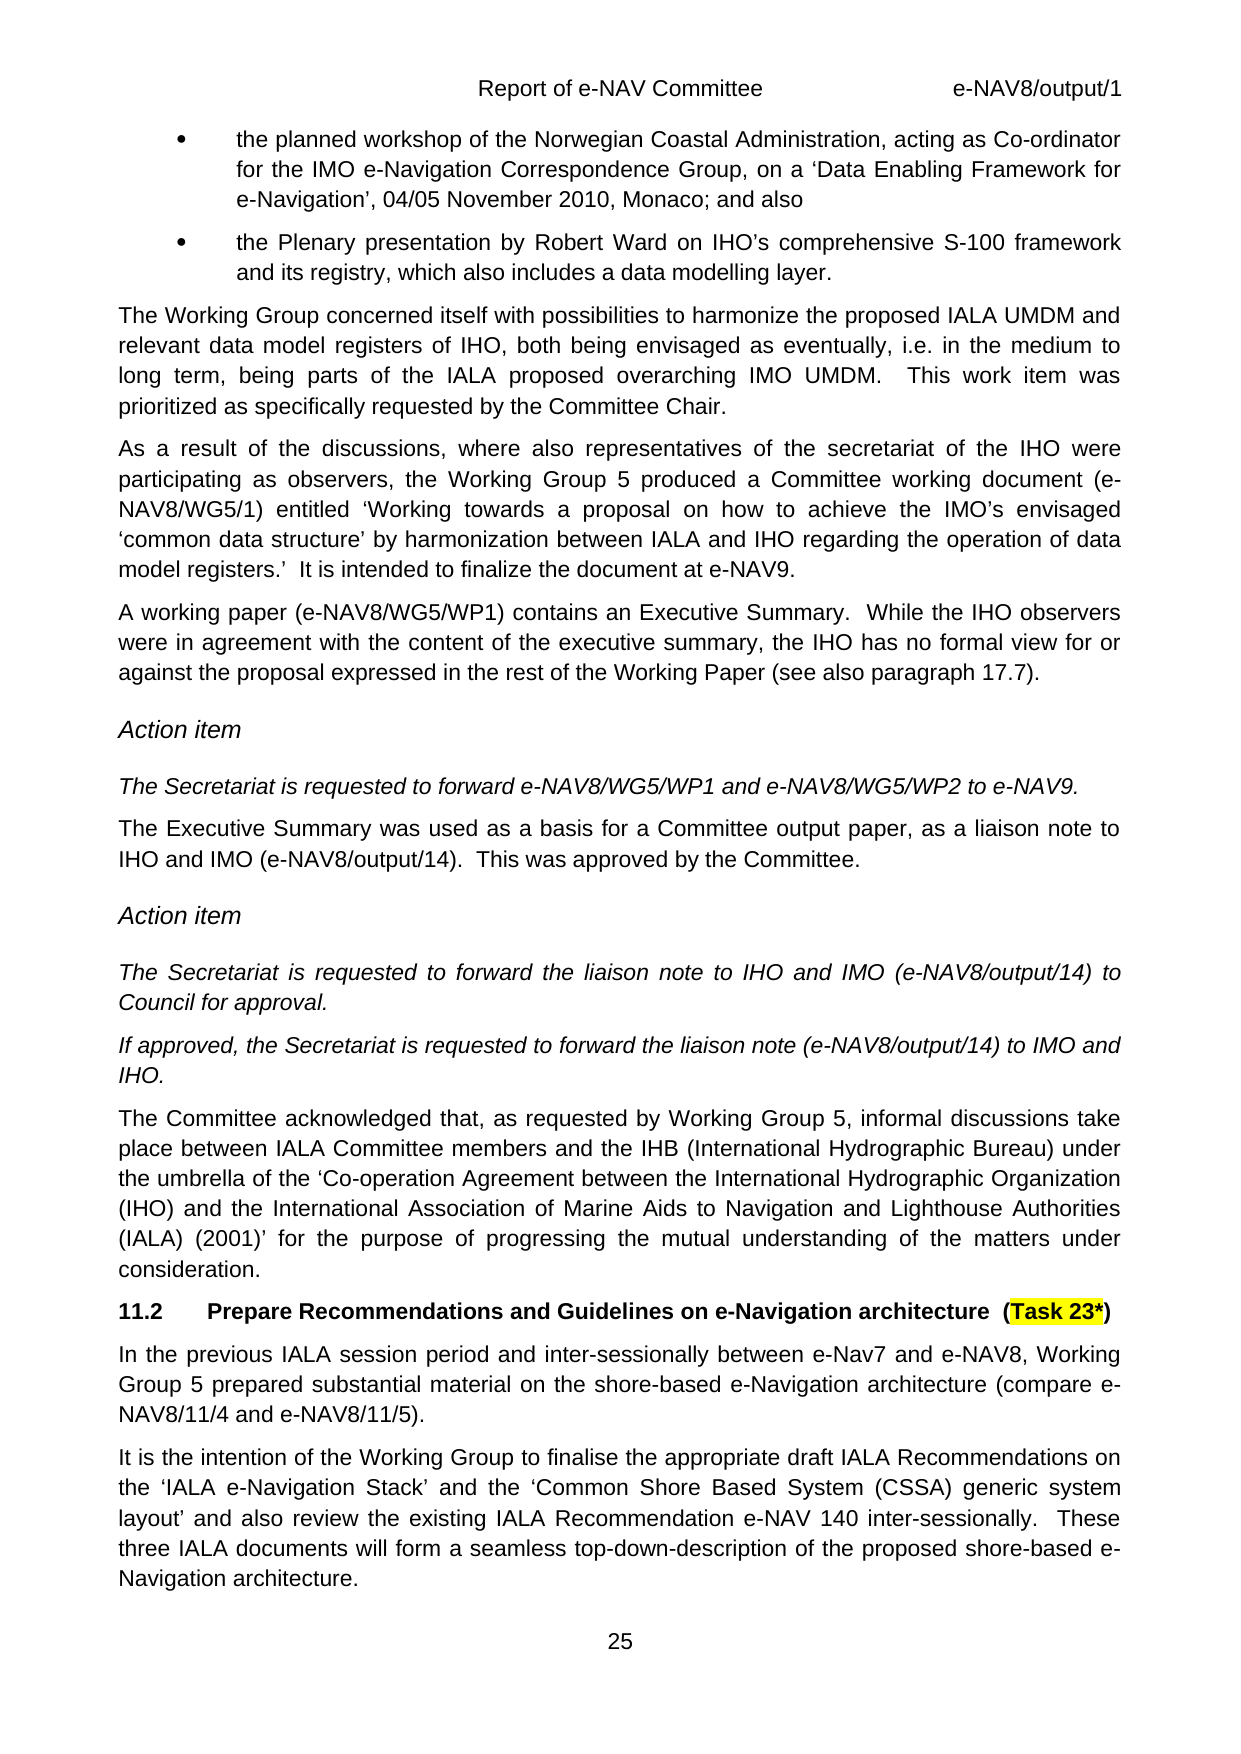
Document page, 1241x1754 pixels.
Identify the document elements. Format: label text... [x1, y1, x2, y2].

text The Working Group concerned itself with possibilities to harmonize the proposed IALA UMDM and relevant data model registers of IHO, both being envisaged as eventually, i.e. in the medium to long term, being parts of the IALA proposed overarching IMO UMDM. This work item was prioritized as specifically requested by the Committee Chair. [118, 302, 1122, 419]
text Action item [118, 901, 1122, 929]
text In the previous IALA session period and inter-sessionally between e-Nav7 and e-NAV8, Working Group 5 prepared substantial material on the shore-based e-Navigation architecture (compare e-NAV8/11/4 and e-NAV8/11/5). [118, 1341, 1122, 1428]
text The Secretariat is requested to forward the liaison note to IHO and IMO (e-NAV8/output/14) to Council for approval. [118, 959, 1122, 1015]
text The Executive Summary was used as a basis for a Committee output paper, as a liaison note to IHO and IMO (e-NAV8/output/14). This was approved by the Committee. [118, 815, 1122, 872]
text It is the intention of the Working Group to finalise the appropriate draft IALA Recommendations on the ‘IALA e-Navigation Stack’ and the ‘Common Shore Based System (CSSA) generic system layout’ and also review the existing IALA Recommendation e-NAV 140 inter-sessionally. These three IALA documents will form a seamless top-down-description of the proposed shore-based e-Navigation architecture. [118, 1444, 1122, 1591]
text the planned workshop of the Norwegian Coastal Administration, acting as Co-ordinator for the IMO e-Navigation Correspondence Group, on a ‘Data Enabling Framework for e-Navigation’, 04/05 November 2010, Monaco; and also [177, 126, 1122, 213]
text The Committee acknowledged that, as requested by Working Group 5, informal discussions take place between IALA Committee members and the IHB (International Hydrographic Bureau) under the umbrella of the ‘Co-operation Agreement between the International Hydrographic Organization (IHO) and the International Association of Marine Aids to Navigation and Lighthouse Authorities (IALA) (2001)’ for the purpose of progressing the mutual understanding of the matters under consideration. [118, 1104, 1122, 1282]
text Action item [118, 714, 1122, 743]
subtitle Prepare Recommendations and Guidelines on e-Navigation architecture (Task 23*) [118, 1298, 1010, 1325]
text The Secretariat is requested to forward e-NAV8/WG5/WP1 and e-NAV8/WG5/WP2 to e-NAV9. [118, 773, 1122, 799]
text As a result of the discussions, where also representatives of the secretariat of the IHO were participating as observers, the Working Group 5 produced a Committee working document (e-NAV8/WG5/1) entitled ‘Working towards a proposal on how to achieve the IMO’s envisaged ‘common data structure’ by harmonization between IALA and IHO regarding the operation of data model registers.’ It is intended to finalize the document at e-NAV9. [118, 435, 1122, 583]
text A working paper (e-NAV8/WG5/WP1) contains an Executive Summary. While the IHO observers were in agreement with the content of the executive summary, the IHO has no formal view for or against the proposal expressed in the rest of the Working Paper (see also paragraph 17.7). [118, 599, 1122, 686]
text the Plenary presentation by Robert Ward on IHO’s comprehensive S-100 framework and its registry, which also includes a data modelling layer. [177, 229, 1122, 286]
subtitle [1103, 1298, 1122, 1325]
text If approved, the Secretariat is requested to forward the liaison note (e-NAV8/output/14) to IMO and IHO. [118, 1032, 1122, 1088]
